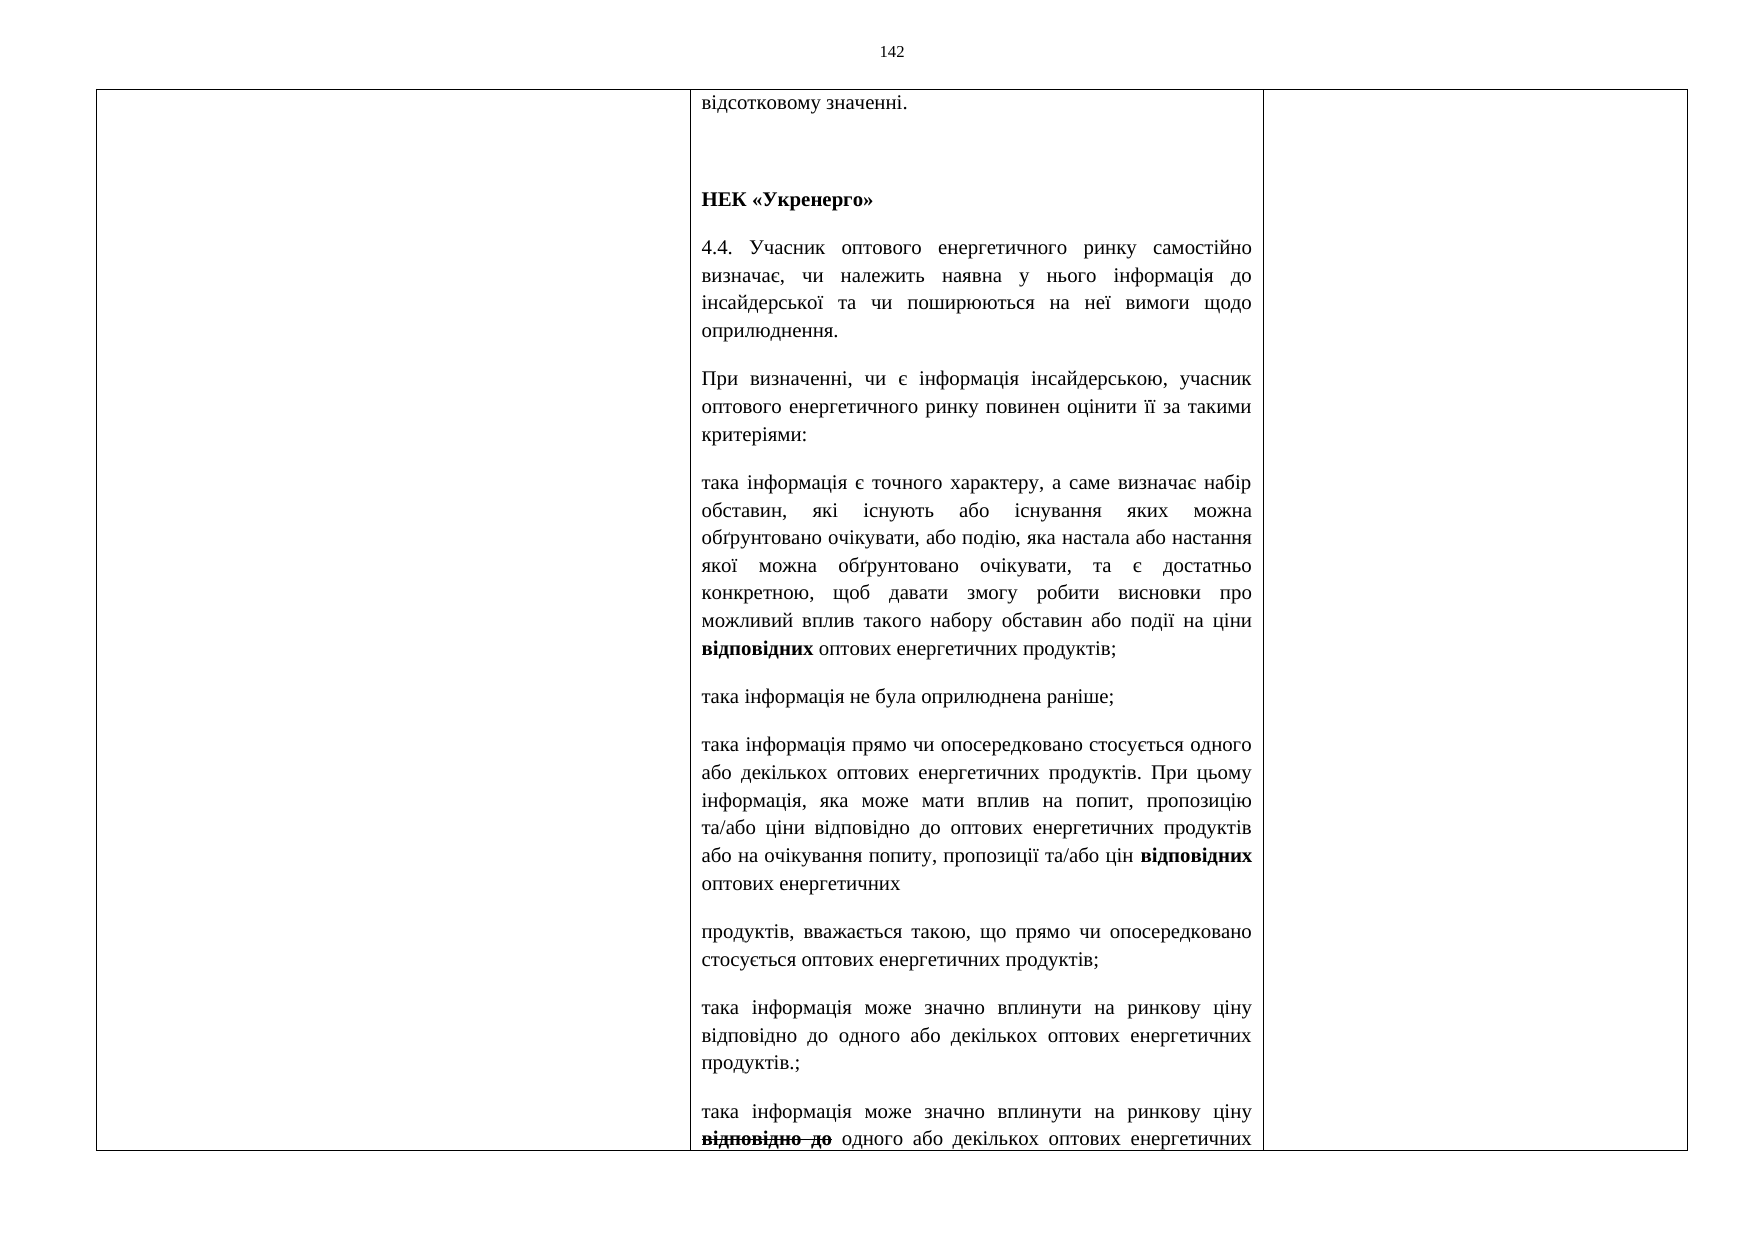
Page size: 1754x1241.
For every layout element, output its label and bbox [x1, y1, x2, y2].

table_cell [97, 90, 690, 1150]
table_cell [1264, 90, 1687, 1150]
table_cell [691, 90, 1263, 1150]
